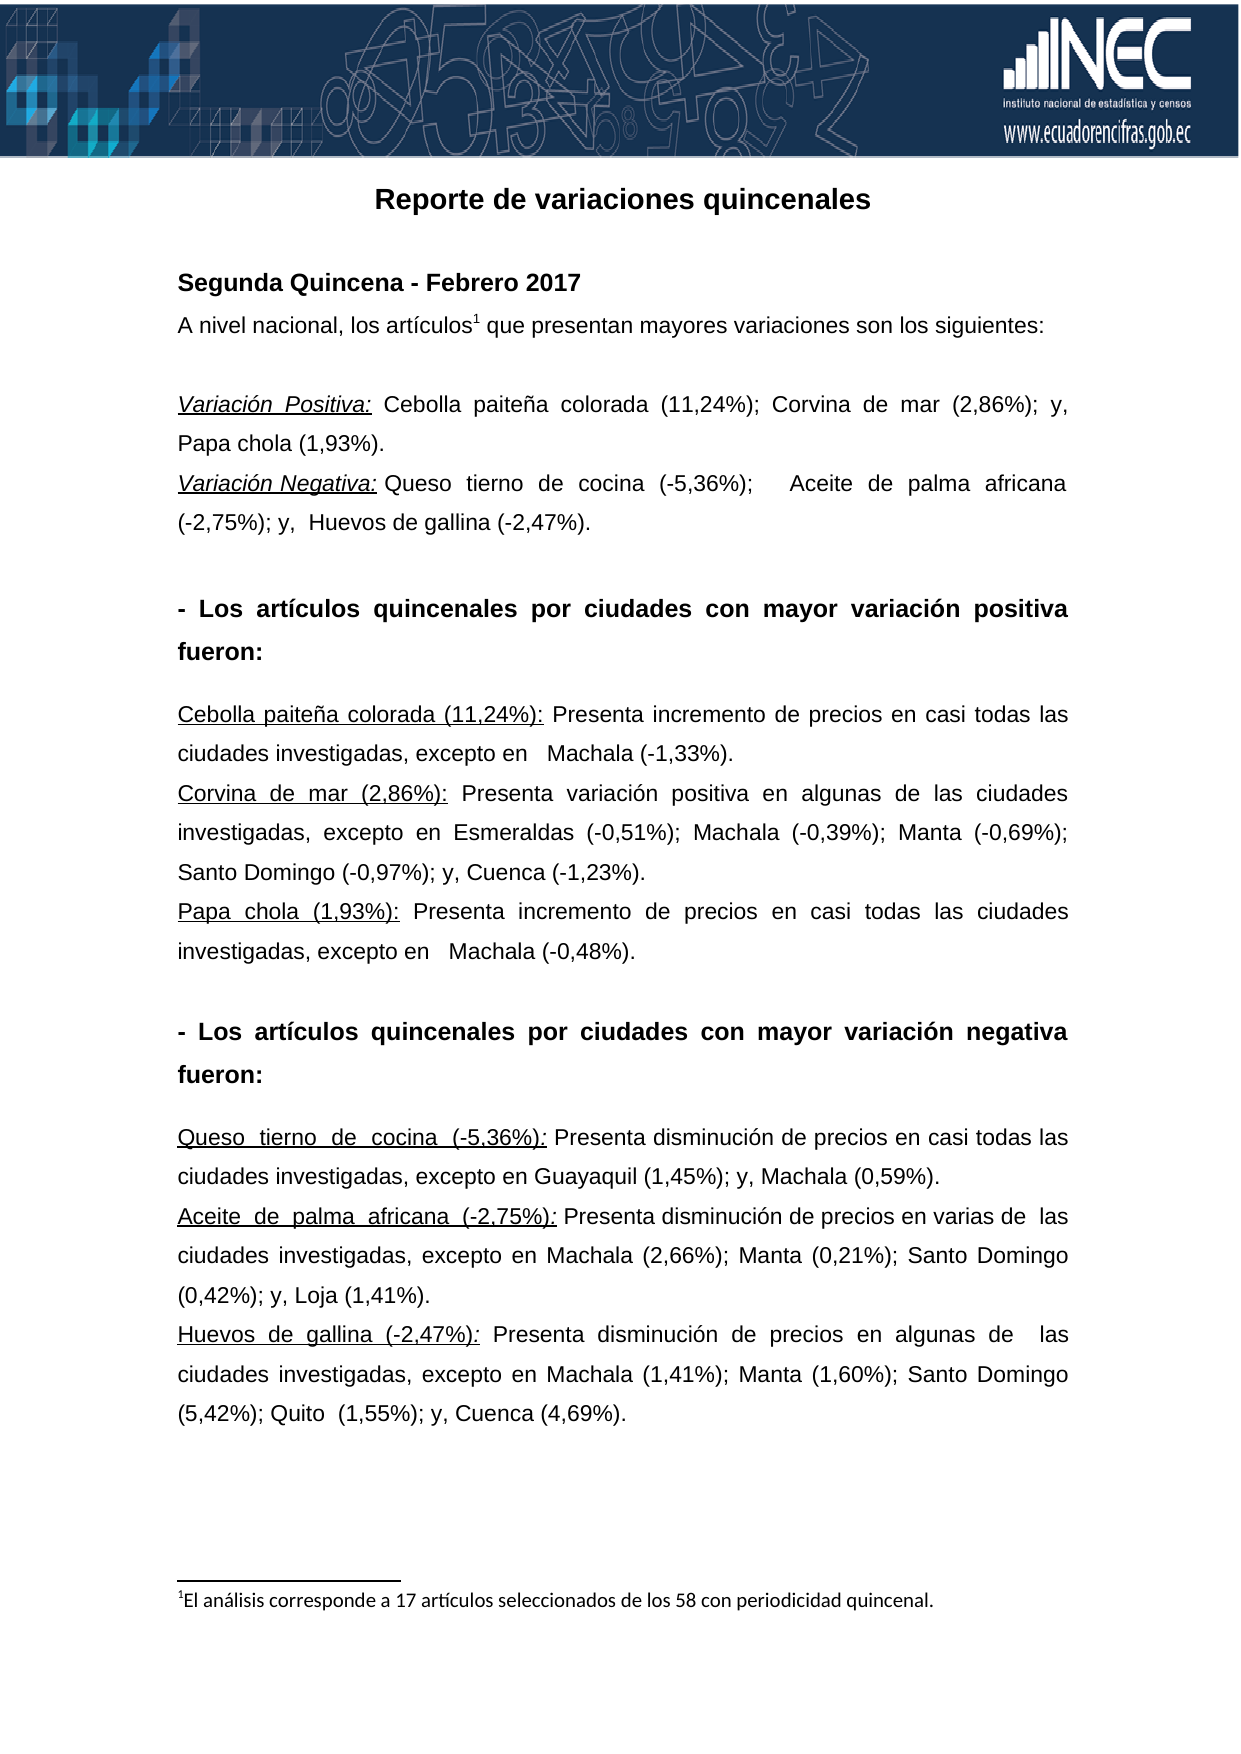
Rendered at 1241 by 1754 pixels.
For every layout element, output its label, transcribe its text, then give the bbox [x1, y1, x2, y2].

text Huevos de gallina (-2,47%): Presenta disminución de precios en algunas de las ciudades investigadas, excepto en Machala (1,41%); Manta (1,60%); Santo Domingo (5,42%); Quito (1,55%); y, Cuenca (4,69%). [177, 1321, 1069, 1426]
text Corvina de mar (2,86%): Presenta variación positiva en algunas de las ciudades investigadas, excepto en Esmeraldas (-0,51%); Machala (-0,39%); Manta (-0,69%); Santo Domingo (-0,97%); y, Cuenca (-1,23%). [177, 780, 1069, 885]
text Queso tierno de cocina (-5,36%): Presenta disminución de precios en casi todas las ciudades investigadas, excepto en Guayaquil (1,45%); y, Machala (0,59%). [177, 1124, 1069, 1189]
text Reporte de variaciones quincenales [177, 182, 1069, 216]
text Cebolla paiteña colorada (11,24%): Presenta incremento de precios en casi todas las ciudades investigadas, excepto en Machala (-1,33%). [177, 701, 1069, 767]
text - Los artículos quincenales por ciudades con mayor variación positiva fueron: [177, 594, 1069, 666]
picture [0, 0, 1239, 158]
text Segunda Quincena - Febrero 2017 [177, 268, 1069, 297]
text Papa chola (1,93%): Presenta incremento de precios en casi todas las ciudades investigadas, excepto en Machala (-0,48%). [177, 898, 1069, 964]
text Aceite de palma africana (-2,75%): Presenta disminución de precios en varias de las ciudades investigadas, excepto en Machala (2,66%); Manta (0,21%); Santo Domingo (0,42%); y, Loja (1,41%). [177, 1203, 1069, 1308]
text Variación Negativa: Queso tierno de cocina (-5,36%); Aceite de palma africana (-2,75%); y, Huevos de gallina (-2,47%). [177, 469, 1069, 535]
text Variación Positiva: Cebolla paiteña colorada (11,24%); Corvina de mar (2,86%); y, Papa chola (1,93%). [177, 391, 1069, 456]
text - Los artículos quincenales por ciudades con mayor variación negativa fueron: [177, 1017, 1069, 1088]
text A nivel nacional, los artículos que presentan mayores variaciones son los siguientes: [177, 312, 1069, 338]
